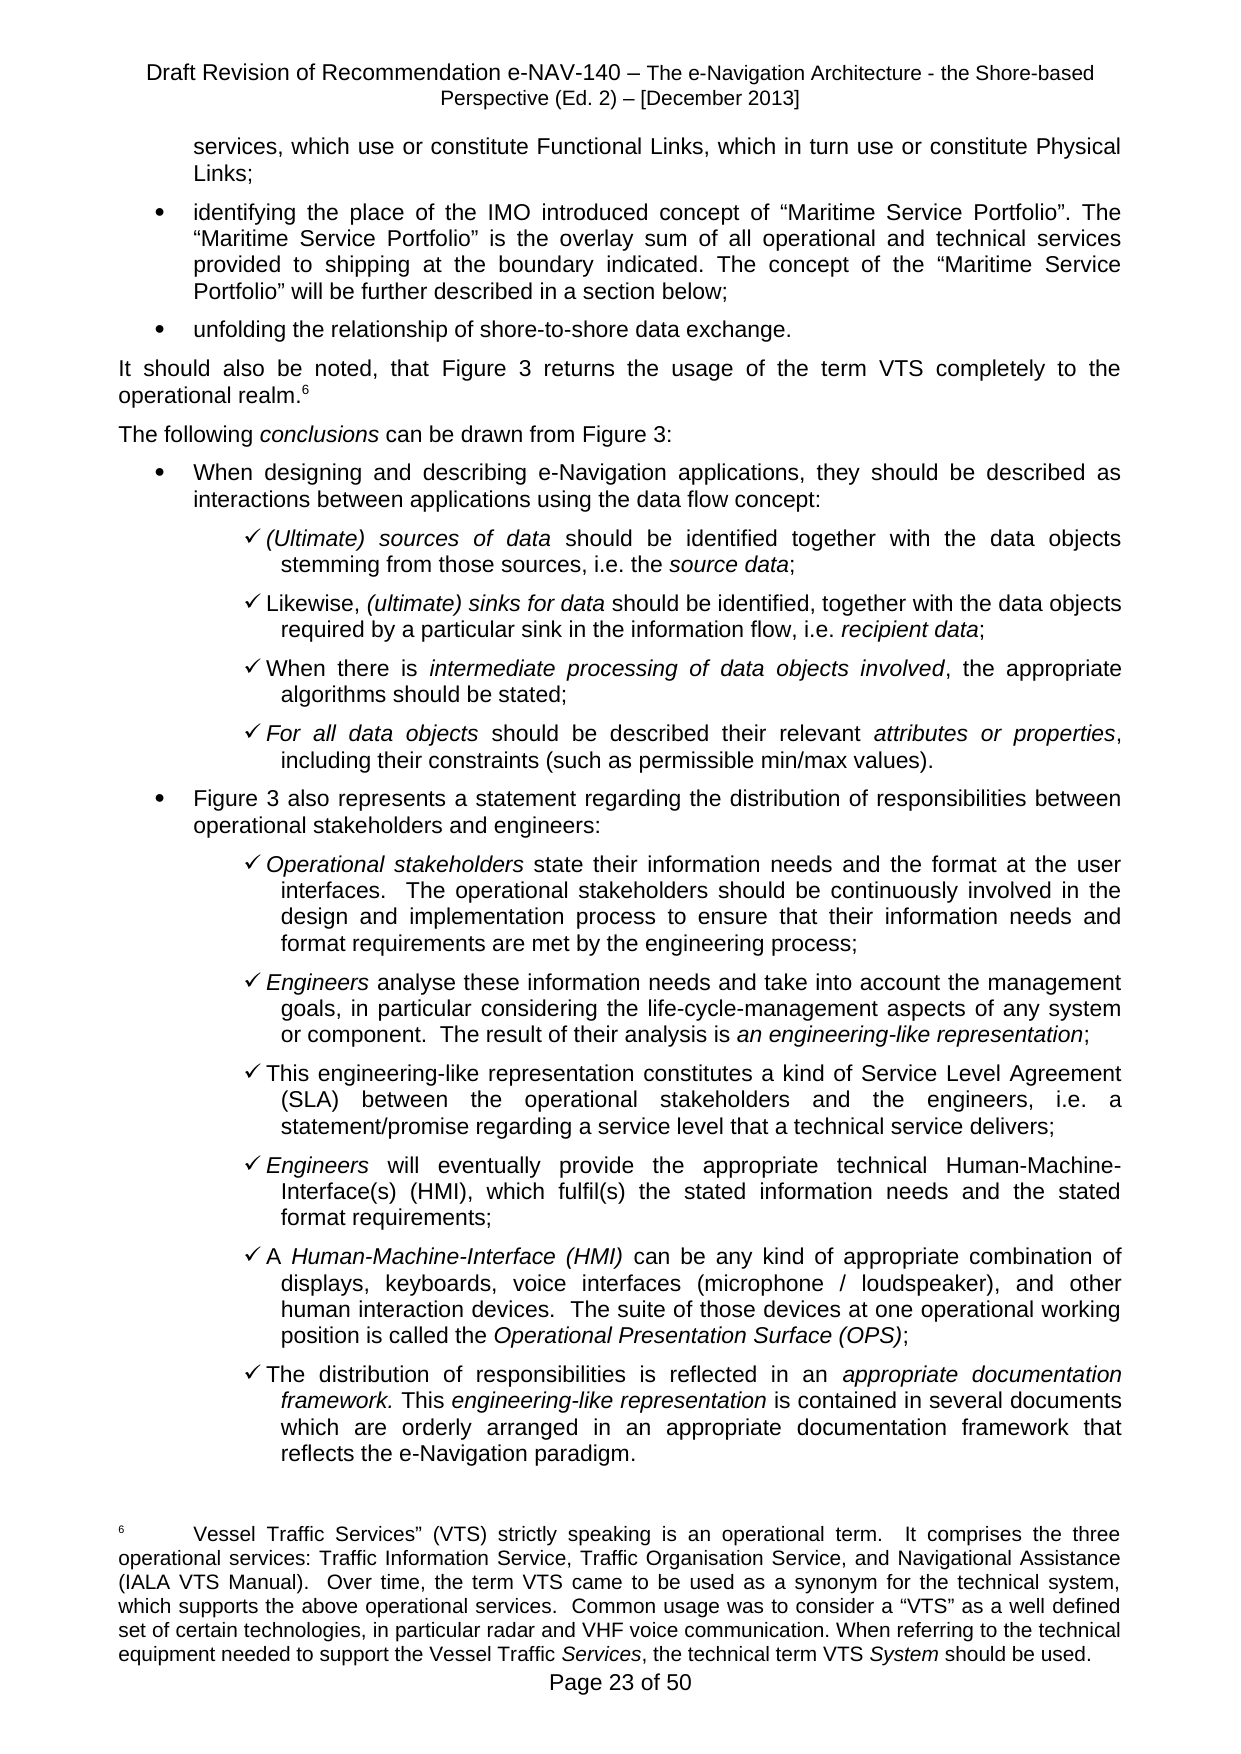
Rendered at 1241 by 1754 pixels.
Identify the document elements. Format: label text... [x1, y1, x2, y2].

text For all data objects should be described their relevant attributes or properties, including their constraints (such as permissible min/max values). [243, 720, 1122, 773]
text Likewise, (ultimate) sinks for data should be identified, together with the data objects required by a particular sink in the information flow, i.e. recipient data; [243, 590, 1122, 642]
text It should also be noted, that Figure 3 returns the usage of the term VTS completely to the operational realm. [118, 355, 1122, 408]
text Operational stakeholders state their information needs and the format at the user interfaces. The operational stakeholders should be continuously involved in the design and implementation process to ensure that their information needs and format requirements are met by the engineering process; [243, 851, 1122, 956]
text The following conclusions can be drawn from Figure 3: [118, 421, 1122, 447]
list When designing and describing e-Navigation applications, they should be described as interactions between applications using the data flow concept: [156, 459, 1122, 512]
text Engineers analyse these information needs and take into account the management goals, in particular considering the life-cycle-management aspects of any system or component. The result of their analysis is an engineering-like representation; [243, 968, 1122, 1048]
text The distribution of responsibilities is reflected in an appropriate documentation framework. This engineering-like representation is contained in several documents which are orderly arranged in an appropriate documentation framework that reflects the e-Navigation paradigm. [243, 1361, 1122, 1467]
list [156, 133, 1122, 186]
list identifying the place of the IMO introduced concept of “Maritime Service Portfolio”. The “Maritime Service Portfolio” is the overlay sum of all operational and technical services provided to shipping at the boundary indicated. The concept of the “Maritime Service Portfolio” will be further described in a section below; [156, 198, 1122, 304]
text A Human-Machine-Interface (HMI) can be any kind of appropriate combination of displays, keyboards, voice interfaces (microphone / loudspeaker), and other human interaction devices. The suite of those devices at one operational working position is called the Operational Presentation Surface (OPS); [243, 1243, 1122, 1349]
text (Ultimate) sources of data should be identified together with the data objects stemming from those sources, i.e. the source data; [243, 524, 1122, 577]
text When there is intermediate processing of data objects involved, the appropriate algorithms should be stated; [243, 655, 1122, 708]
text This engineering-like representation constitutes a kind of Service Level Agreement (SLA) between the operational stakeholders and the engineers, i.e. a statement/promise regarding a service level that a technical service delivers; [243, 1060, 1122, 1139]
list unfolding the relationship of shore-to-shore data exchange. [156, 316, 1122, 343]
text Engineers will eventually provide the appropriate technical Human-Machine-Interface(s) (HMI), which fulfil(s) the stated information needs and the stated format requirements; [243, 1152, 1122, 1231]
list Figure 3 also represents a statement regarding the distribution of responsibilities between operational stakeholders and engineers: [156, 785, 1122, 838]
